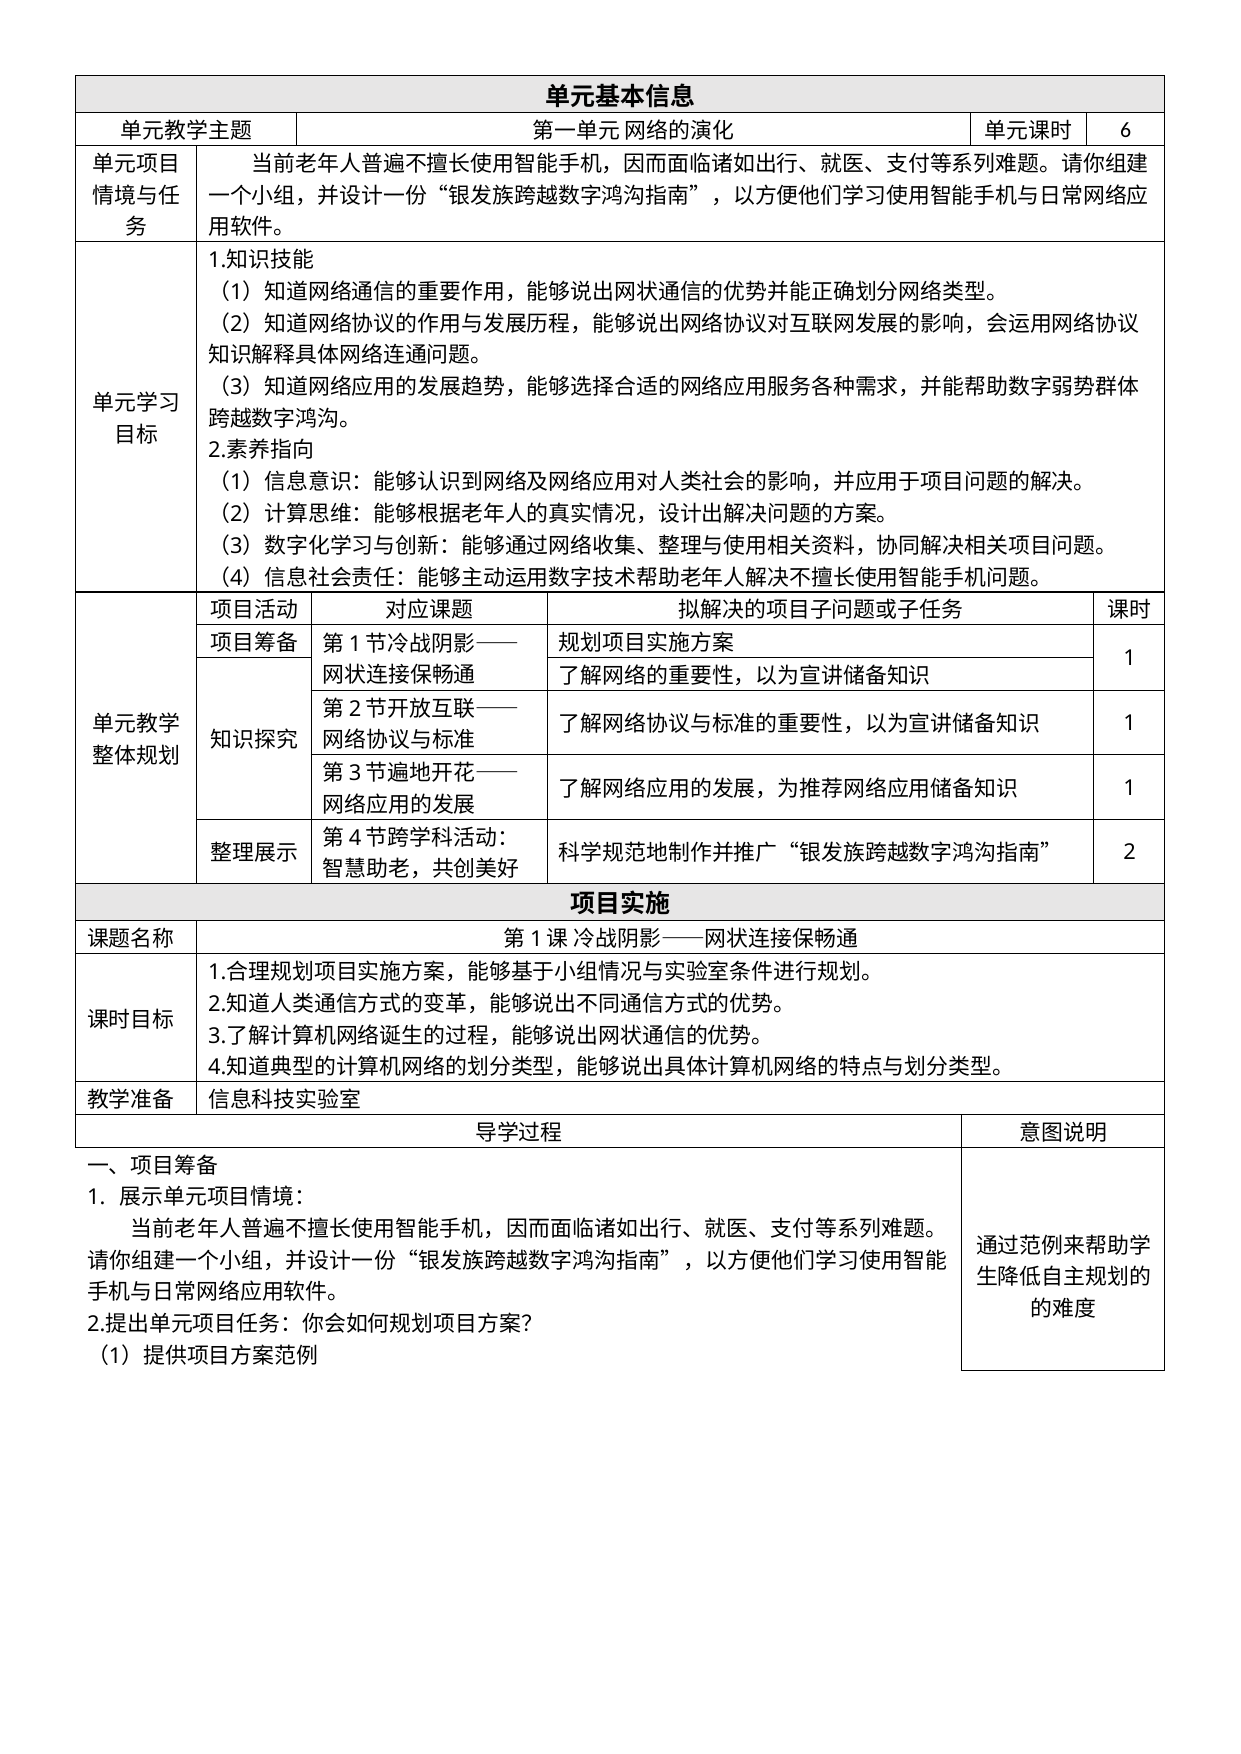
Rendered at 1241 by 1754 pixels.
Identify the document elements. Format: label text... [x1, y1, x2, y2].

table_cell 第一单元 网络的演化 [297, 113, 970, 145]
table_cell 单元教学整体规划 [76, 593, 196, 883]
table_cell 单元项目情境与任务 [76, 146, 196, 241]
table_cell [76, 1148, 961, 1369]
table_cell 第3节遍地开花——网络应用的发展 [312, 755, 547, 818]
table_cell 信息科技实验室 [197, 1082, 1164, 1114]
table_cell 导学过程 [76, 1115, 961, 1147]
table_cell 项目活动 [197, 593, 311, 624]
table_cell 2 [1094, 820, 1164, 883]
table_cell 意图说明 [962, 1115, 1164, 1147]
table_cell 第2节开放互联——网络协议与标准 [312, 691, 547, 754]
table_cell 通过范例来帮助学生降低自主规划的的难度 [962, 1148, 1164, 1369]
table_cell 了解网络的重要性，以为宣讲储备知识 [548, 658, 1093, 689]
table_cell 整理展示 [197, 820, 311, 883]
table_cell 对应课题 [312, 593, 547, 624]
table_cell 第1节冷战阴影——网状连接保畅通 [312, 625, 547, 689]
table_cell 1.知识技能 （1）知道网络通信的重要作用，能够说出网状通信的优势并能正确划分网络类型。 （2）知道网络协议的作用与发展历程，能够说出网络协议对互联网发展的影响，会运用网络协议知识解释具体网络连通问题。 （3）知道网络应用的发展趋势，能够选择合适的网络应用服务各种需求，并能帮助数字弱势群体跨越数字鸿沟。 2.素养指向 （1）信息意识：能够认识到网络及网络应用对人类社会的影响，并应用于项目问题的解决。 （2）计算思维：能够根据老年人的真实情况，设计出解决问题的方案。 （3）数字化学习与创新：能够通过网络收集、整理与使用相关资料，协同解决相关项目问题。 （4）信息社会责任：能够主动运用数字技术帮助老年人解决不擅长使用智能手机问题。 [197, 242, 1164, 591]
table_cell 规划项目实施方案 [548, 625, 1093, 657]
table_cell 了解网络应用的发展，为推荐网络应用储备知识 [548, 755, 1093, 818]
table_cell 拟解决的项目子问题或子任务 [548, 593, 1093, 624]
table_cell 单元课时 [971, 113, 1086, 145]
table_cell 1.合理规划项目实施方案，能够基于小组情况与实验室条件进行规划。 2.知道人类通信方式的变革，能够说出不同通信方式的优势。 3.了解计算机网络诞生的过程，能够说出网状通信的优势。 4.知道典型的计算机网络的划分类型，能够说出具体计算机网络的特点与划分类型。 [197, 954, 1164, 1081]
table_cell 项目实施 [76, 884, 1164, 920]
table_cell 第1课 冷战阴影——网状连接保畅通 [197, 921, 1164, 953]
table_cell 6 [1087, 113, 1164, 145]
table_cell 单元学习目标 [76, 242, 196, 591]
table_cell 1 [1094, 625, 1164, 689]
table_header 单元基本信息 [76, 76, 1164, 112]
table_cell 知识探究 [197, 658, 311, 818]
table_cell 1 [1094, 755, 1164, 818]
table_cell 单元教学主题 [76, 113, 296, 145]
table_cell 当前老年人普遍不擅长使用智能手机，因而面临诸如出行、就医、支付等系列难题。请你组建一个小组，并设计一份“银发族跨越数字鸿沟指南”，以方便他们学习使用智能手机与日常网络应用软件。 [197, 146, 1164, 241]
table_cell 教学准备 [76, 1082, 196, 1114]
table_cell 项目筹备 [197, 625, 311, 657]
table_cell 课题名称 [76, 921, 196, 953]
table_cell 第4节跨学科活动：智慧助老，共创美好 [312, 820, 547, 883]
table_cell 了解网络协议与标准的重要性，以为宣讲储备知识 [548, 691, 1093, 754]
table_cell 课时 [1094, 593, 1164, 624]
table_cell 1 [1094, 691, 1164, 754]
table_cell 课时目标 [76, 954, 196, 1081]
table_cell 科学规范地制作并推广“银发族跨越数字鸿沟指南” [548, 820, 1093, 883]
